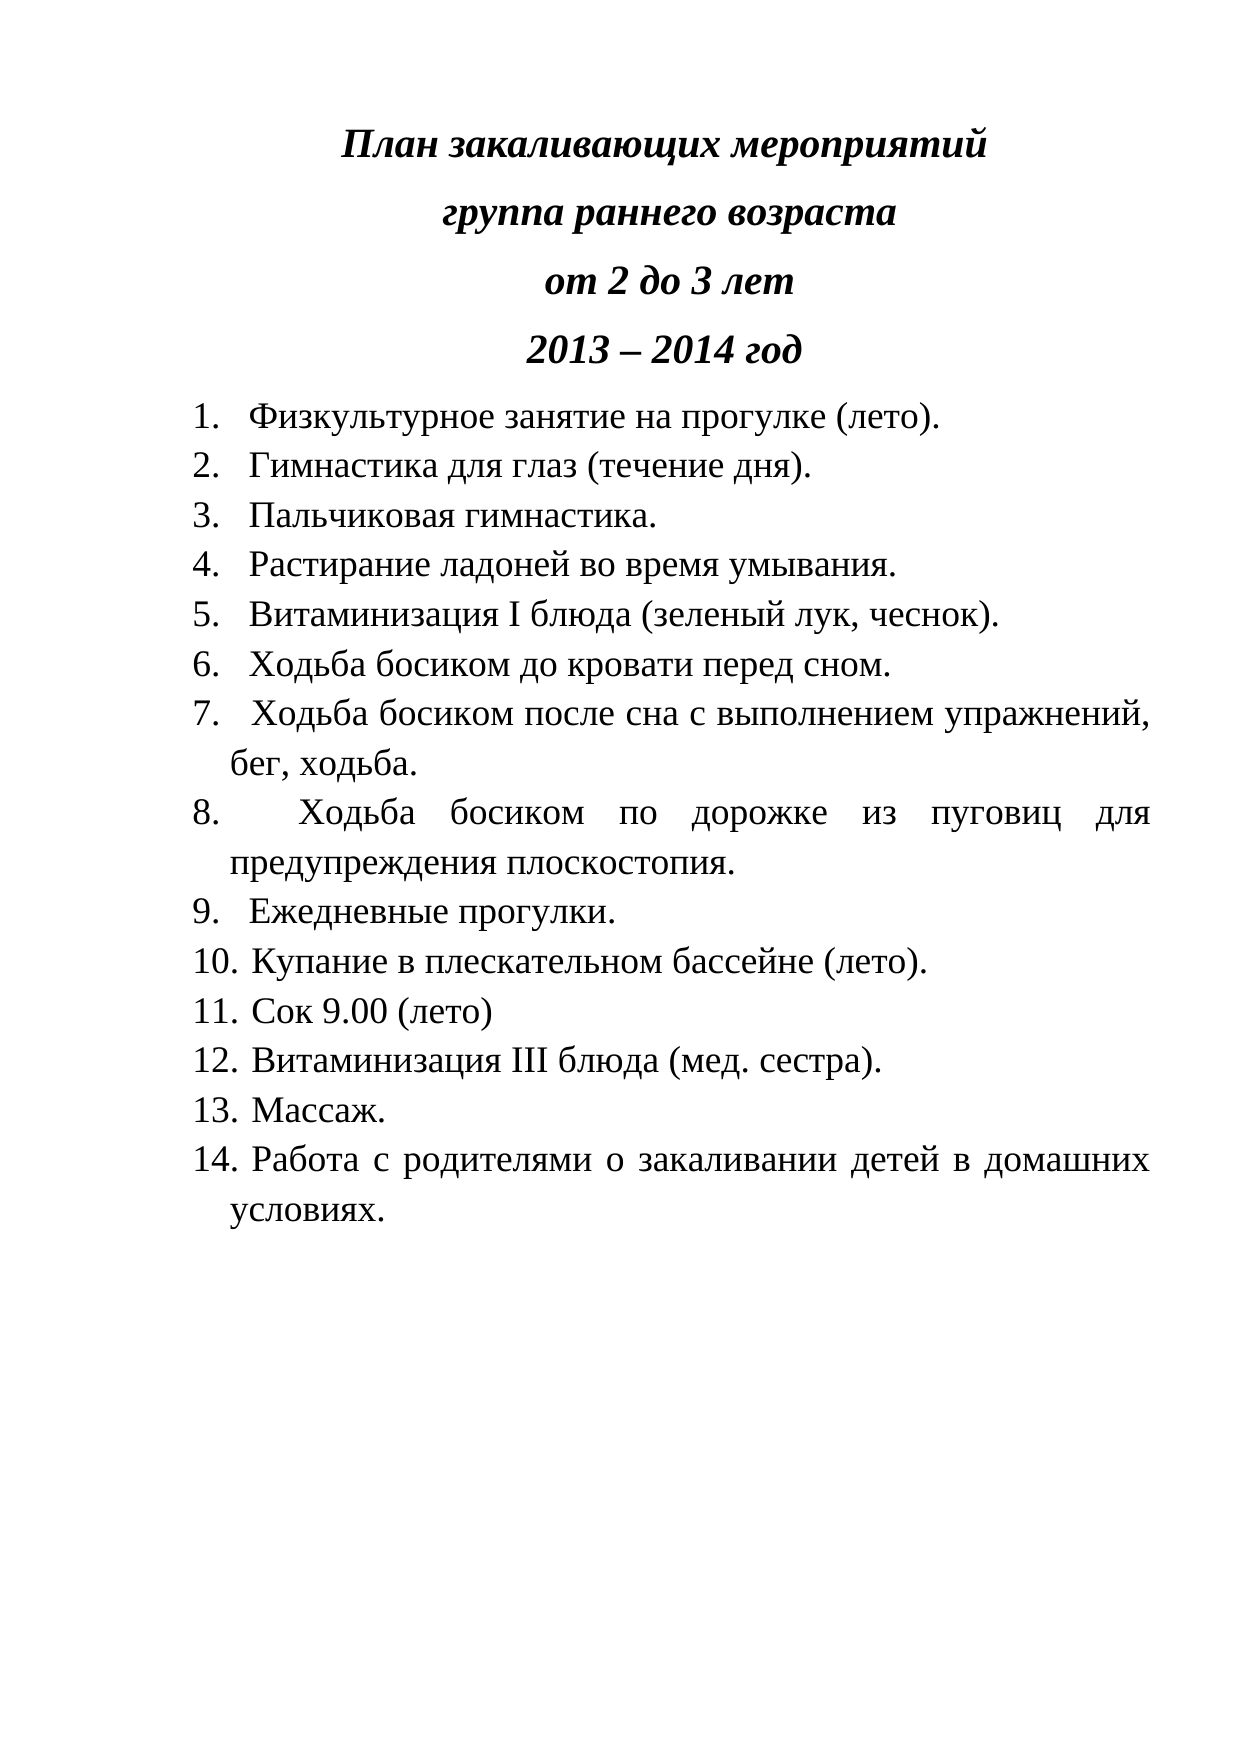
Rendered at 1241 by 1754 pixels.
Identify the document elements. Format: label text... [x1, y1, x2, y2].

text от 2 до 3 лет [177, 256, 1152, 303]
list Купание в плескательном бассейне (лето). [192, 938, 1152, 982]
list Гимнастика для глаз (течение дня). [192, 443, 1152, 486]
text 2013 – 2014 год [177, 324, 1152, 372]
list Ходьба босиком до кровати перед сном. [192, 641, 1152, 684]
list Витаминизация III блюда (мед. сестра). [192, 1038, 1152, 1081]
list Сок 9.00 (лето) [192, 988, 1152, 1031]
list Работа с родителями о закаливании детей в домашних условиях. [192, 1137, 1152, 1229]
list Пальчиковая гимнастика. [192, 492, 1152, 535]
list Ходьба босиком после сна с выполнением упражнений, бег, ходьба. [192, 691, 1152, 783]
text группа раннего возраста [177, 187, 1152, 235]
list Массаж. [192, 1087, 1152, 1130]
list Ходьба босиком по дорожке из пуговиц для предупреждения плоскостопия. [192, 790, 1152, 882]
list Витаминизация I блюда (зеленый лук, чеснок). [192, 591, 1152, 634]
list Растирание ладоней во время умывания. [192, 542, 1152, 585]
list Физкультурное занятие на прогулке (лето). [192, 393, 1152, 436]
text План закаливающих мероприятий [177, 118, 1152, 166]
list Ежедневные прогулки. [192, 889, 1152, 932]
